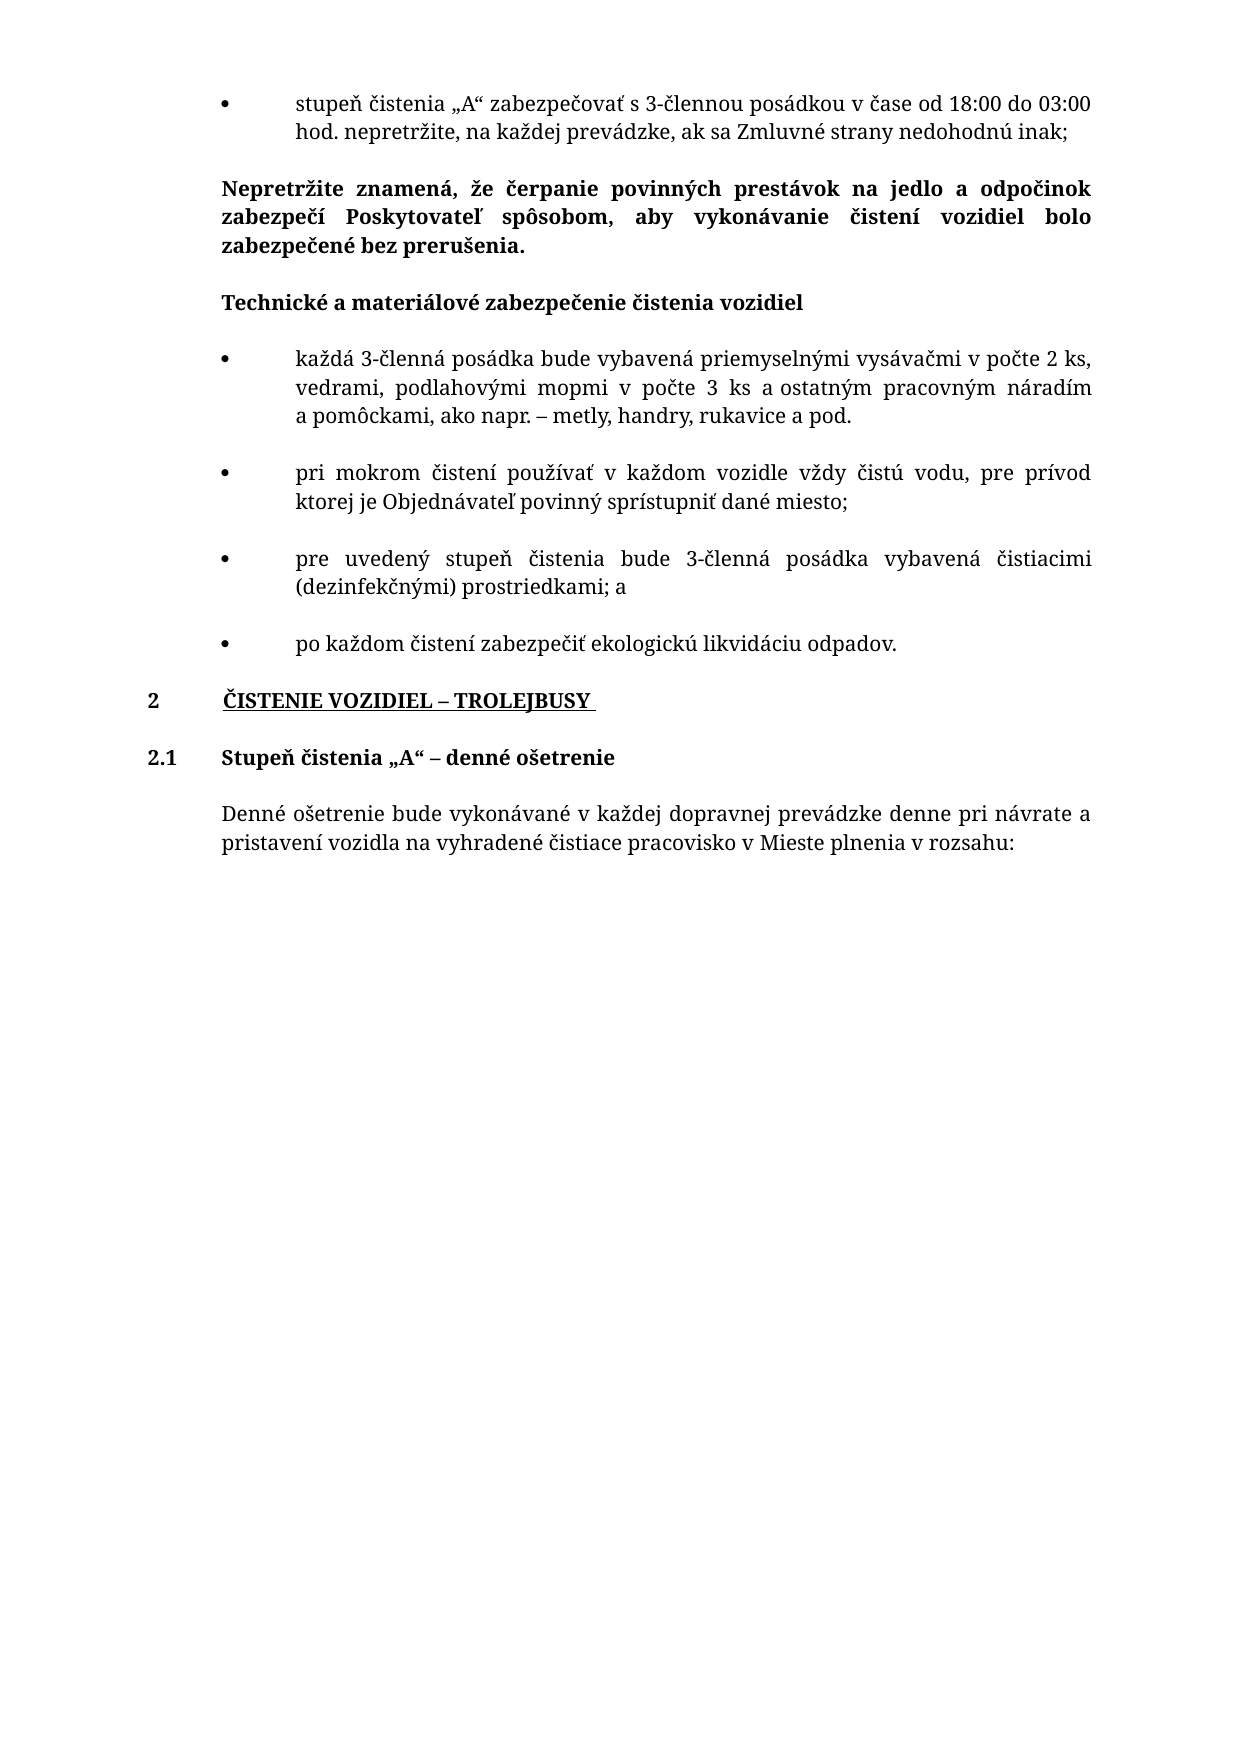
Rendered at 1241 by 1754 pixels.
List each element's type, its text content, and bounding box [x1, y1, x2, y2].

list po každom čistení zabezpečiť ekologickú likvidáciu odpadov. [221, 629, 1093, 657]
list ČISTENIE VOZIDIEL – TROLEJBUSY [148, 686, 1093, 714]
list každá 3-členná posádka bude vybavená priemyselnými vysávačmi v počte 2 ks, vedrami, podlahovými mopmi v počte 3 ks a ostatným pracovným náradím a pomôckami, ako napr. – metly, handry, rukavice a pod. [221, 344, 1093, 430]
list pri mokrom čistení používať v každom vozidle vždy čistú vodu, pre prívod ktorej je Objednávateľ povinný sprístupniť dané miesto; [221, 458, 1093, 515]
list stupeň čistenia „A“ zabezpečovať s 3-člennou posádkou v čase od 18:00 do 03:00 hod. nepretržite, na každej prevádzke, ak sa Zmluvné strany nedohodnú inak; [221, 89, 1093, 146]
text Technické a materiálové zabezpečenie čistenia vozidiel [221, 288, 1093, 316]
list pre uvedený stupeň čistenia bude 3-členná posádka vybavená čistiacimi (dezinfekčnými) prostriedkami; a [221, 544, 1093, 601]
text Nepretržite znamená, že čerpanie povinných prestávok na jedlo a odpočinok zabezpečí Poskytovateľ spôsobom, aby vykonávanie čistení vozidiel bolo zabezpečené bez prerušenia. [221, 174, 1093, 259]
text Denné ošetrenie bude vykonávané v každej dopravnej prevádzke denne pri návrate a pristavení vozidla na vyhradené čistiace pracovisko v Mieste plnenia v rozsahu: [221, 799, 1093, 856]
text 2.1 Stupeň čistenia „A“ – denné ošetrenie [148, 743, 1093, 771]
